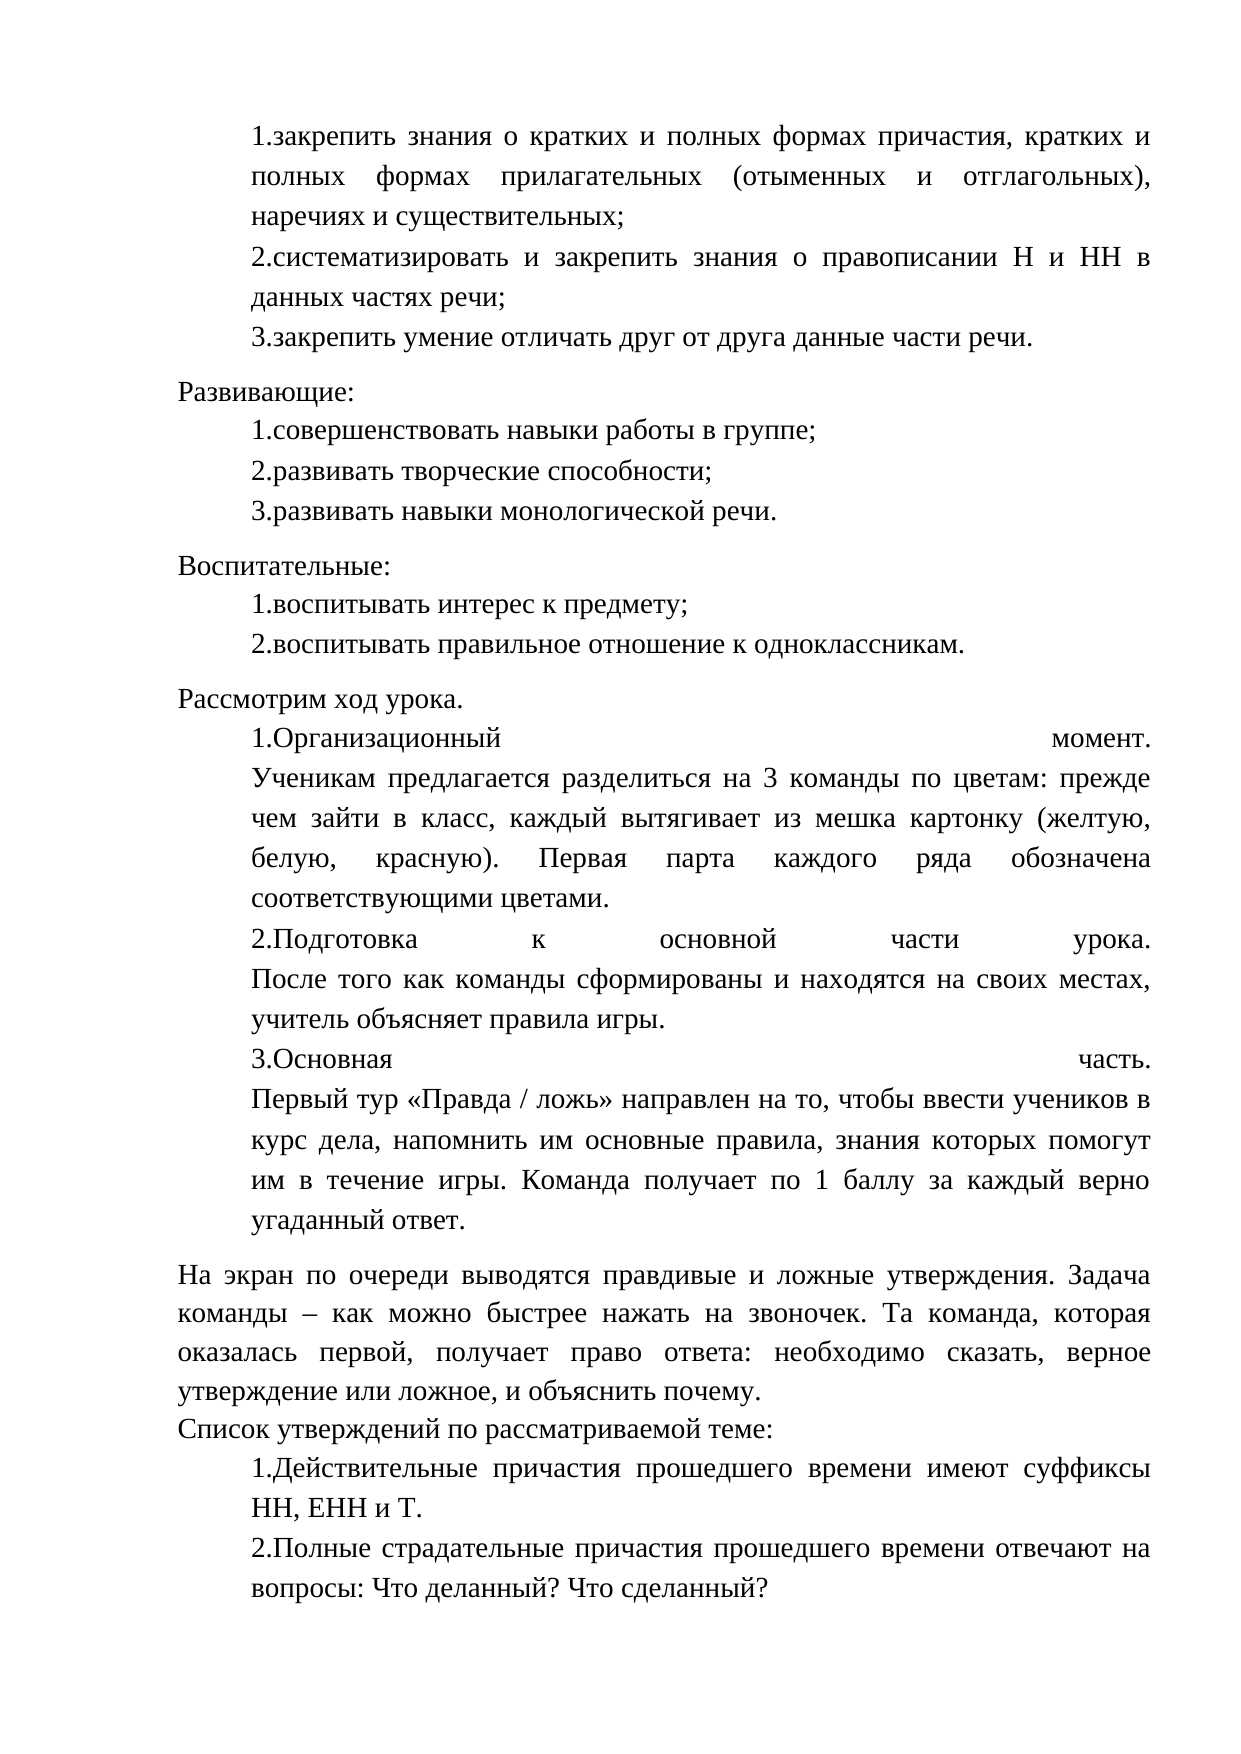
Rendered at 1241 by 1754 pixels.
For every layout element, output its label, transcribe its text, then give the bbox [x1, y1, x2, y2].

list Полные страдательные причастия прошедшего времени отвечают на вопросы: Что деланный? Что сделанный? [251, 1530, 1152, 1604]
list воспитывать правильное отношение к одноклассникам. [251, 626, 1152, 660]
list развивать творческие способности; [251, 453, 1152, 486]
text Рассмотрим ход урока. [177, 681, 1152, 715]
list Основная часть. Первый тур «Правда / ложь» направлен на то, чтобы ввести учеников в курс дела, напомнить им основные правила, знания которых помогут им в течение игры. Команда получает по 1 баллу за каждый верно угаданный ответ. [251, 1041, 1152, 1236]
text На экран по очереди выводятся правдивые и ложные утверждения. Задача команды – как можно быстрее нажать на звоночек. Та команда, которая оказалась первой, получает право ответа: необходимо сказать, верное утверждение или ложное, и объяснить почему. [177, 1257, 1152, 1406]
list Организационный момент. Ученикам предлагается разделиться на 3 команды по цветам: прежде чем зайти в класс, каждый вытягивает из мешка картонку (желтую, белую, красную). Первая парта каждого ряда обозначена соответствующими цветами. [251, 720, 1152, 914]
list Действительные причастия прошедшего времени имеют суффиксы НН, ЕНН и Т. [251, 1450, 1152, 1523]
list закрепить знания о кратких и полных формах причастия, кратких и полных формах прилагательных (отыменных и отглагольных), наречиях и существительных; [251, 118, 1152, 232]
list развивать навыки монологической речи. [251, 493, 1152, 526]
list воспитывать интерес к предмету; [251, 586, 1152, 620]
list совершенствовать навыки работы в группе; [251, 412, 1152, 446]
text Воспитательные: [177, 548, 1152, 581]
text Список утверждений по рассматриваемой теме: [177, 1411, 1152, 1445]
list закрепить умение отличать друг от друга данные части речи. [251, 319, 1152, 353]
list Подготовка к основной части урока. После того как команды сформированы и находятся на своих местах, учитель объясняет правила игры. [251, 921, 1152, 1035]
text Развивающие: [177, 374, 1152, 407]
list систематизировать и закрепить знания о правописании Н и НН в данных частях речи; [251, 239, 1152, 312]
